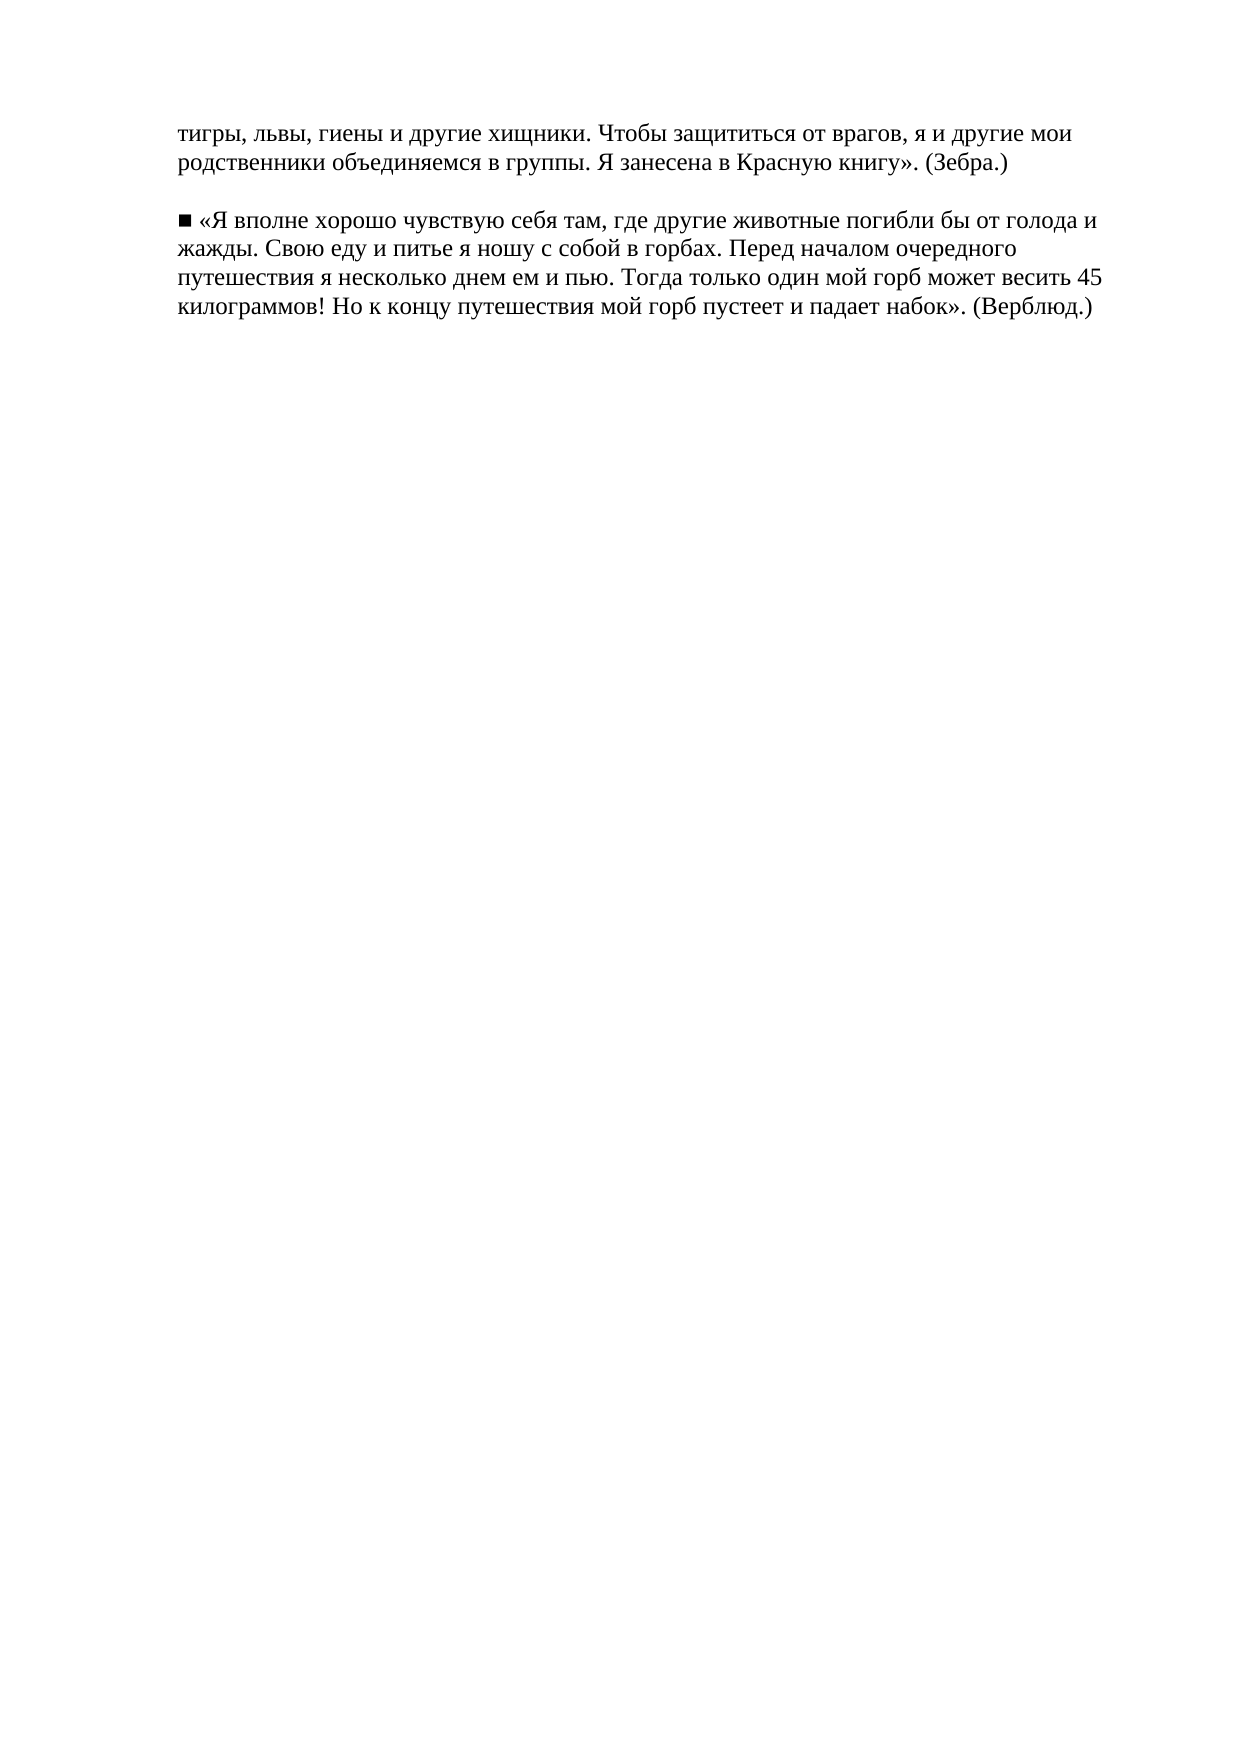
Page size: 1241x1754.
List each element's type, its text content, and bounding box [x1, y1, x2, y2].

text ■ «Я вполне хорошо чувствую себя там, где другие животные погибли бы от голода и жажды. Свою еду и питье я ношу с собой в горбах. Перед началом очередного путешествия я несколько днем ем и пью. Тогда только один мой горб может весить 45 килограммов! Но к концу путешествия мой горб пустеет и падает набок». (Верблюд.) [177, 205, 1152, 320]
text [177, 118, 1152, 176]
